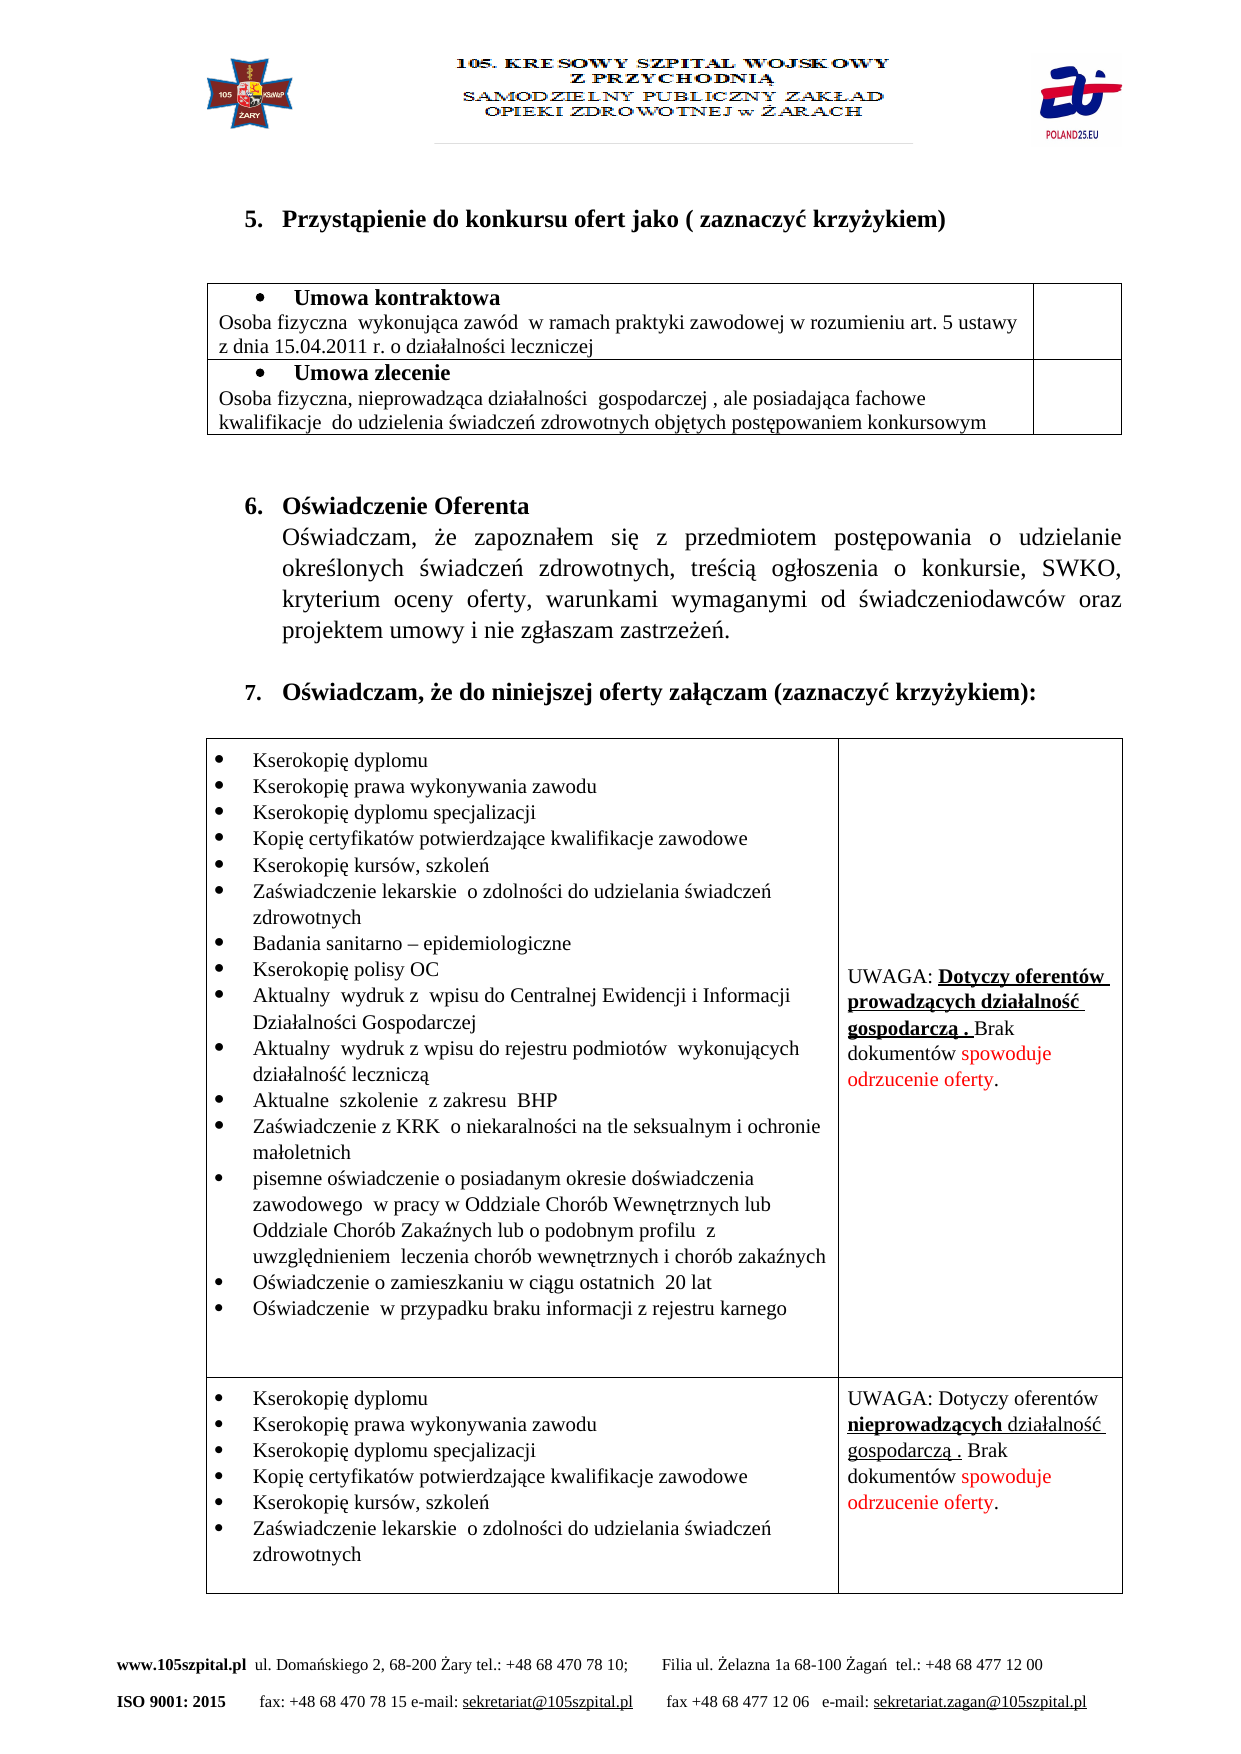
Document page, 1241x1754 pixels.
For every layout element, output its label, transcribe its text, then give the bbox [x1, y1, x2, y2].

picture [434, 49, 914, 144]
picture [1031, 53, 1123, 147]
table_cell UWAGA: Dotyczy oferentów nieprowadzących działalność gospodarczą . Brak dokumentów spowoduje odrzucenie oferty. [839, 1378, 1122, 1593]
picture [206, 58, 293, 129]
list Oświadczam, że do niniejszej oferty załączam (zaznaczyć krzyżykiem): [244, 677, 1122, 706]
table_cell [1034, 360, 1121, 434]
table_header Umowa kontraktowa Osoba fizyczna wykonująca zawód w ramach praktyki zawodowej w rozumieniu art. 5 ustawy z dnia 15.04.2011 r. o działalności leczniczej [208, 284, 1033, 358]
list Oświadczenie Oferenta [244, 491, 1122, 520]
table_cell Umowa zlecenie Osoba fizyczna, nieprowadząca działalności gospodarczej , ale posiadająca fachowe kwalifikacje do udzielenia świadczeń zdrowotnych objętych postępowaniem konkursowym [208, 360, 1033, 434]
table_header UWAGA: Dotyczy oferentów prowadzących działalność gospodarczą . Brak dokumentów spowoduje odrzucenie oferty. [839, 739, 1122, 1377]
list Oświadczam, że zapoznałem się z przedmiotem postępowania o udzielanie określonych świadczeń zdrowotnych, treścią ogłoszenia o konkursie, SWKO, kryterium oceny oferty, warunkami wymaganymi od świadczeniodawców oraz projektem umowy i nie zgłaszam zastrzeżeń. [282, 522, 1122, 644]
list Przystąpienie do konkursu ofert jako ( zaznaczyć krzyżykiem) [244, 204, 1122, 233]
table_header Kserokopię dyplomu Kserokopię prawa wykonywania zawodu Kserokopię dyplomu specjalizacji Kopię certyfikatów potwierdzające kwalifikacje zawodowe Kserokopię kursów, szkoleń Zaświadczenie lekarskie o zdolności do udzielania świadczeń zdrowotnych Badania sanitarno – epidemiologiczne Kserokopię polisy OC Aktualny wydruk z wpisu do Centralnej Ewidencji i Informacji Działalności Gospodarczej Aktualny wydruk z wpisu do rejestru podmiotów wykonujących działalność leczniczą Aktualne szkolenie z zakresu BHP Zaświadczenie z KRK o niekaralności na tle seksualnym i ochronie małoletnich pisemne oświadczenie o posiadanym okresie doświadczenia zawodowego w pracy w Oddziale Chorób Wewnętrznych lub Oddziale Chorób Zakaźnych lub o podobnym profilu z uwzględnieniem leczenia chorób wewnętrznych i chorób zakaźnych Oświadczenie o zamieszkaniu w ciągu ostatnich 20 lat Oświadczenie w przypadku braku informacji z rejestru karnego [207, 739, 838, 1377]
table_header [1034, 284, 1121, 358]
